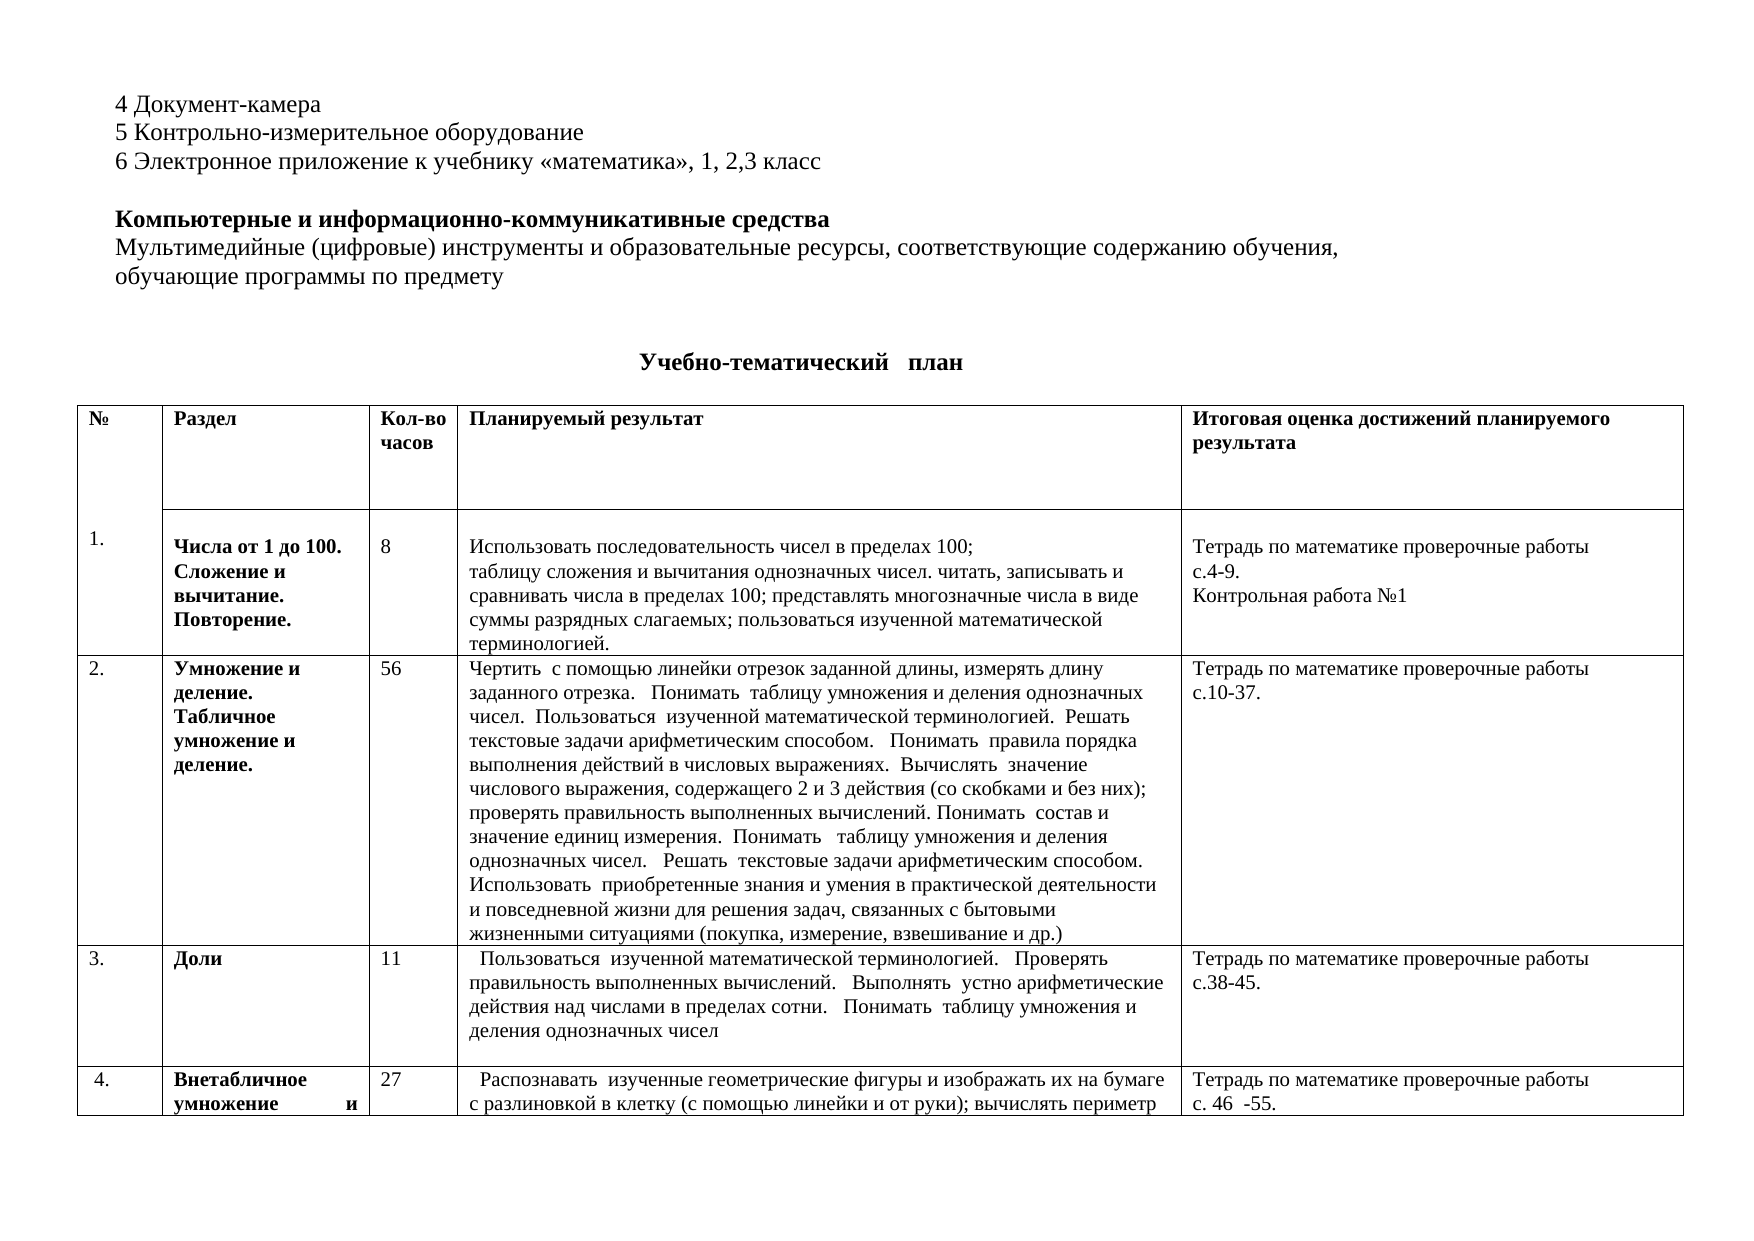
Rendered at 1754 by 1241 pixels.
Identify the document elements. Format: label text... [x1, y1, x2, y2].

table_cell Числа от 1 до 100. Сложение и вычитание. Повторение. [163, 510, 369, 655]
table_header Планируемый результат [458, 406, 1181, 509]
table_cell Использовать последовательность чисел в пределах 100; таблицу сложения и вычитания однозначных чисел. читать, записывать и сравнивать числа в пределах 100; представлять многозначные числа в виде суммы разрядных слагаемых; пользоваться изученной математической терминологией. [458, 510, 1181, 655]
table_header № 1. [78, 406, 162, 655]
table_cell Тетрадь по математике проверочные работы с.38-45. [1182, 946, 1683, 1066]
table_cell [104, 89, 1754, 319]
table_cell 3. [78, 946, 162, 1066]
text Учебно-тематический план [89, 347, 1636, 376]
table_cell Умножение и деление. Табличное умножение и деление. [163, 656, 369, 944]
table_cell 4. [78, 1067, 162, 1115]
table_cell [163, 1067, 369, 1115]
table_header Итоговая оценка достижений планируемого результата [1182, 406, 1683, 509]
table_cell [458, 1067, 1181, 1115]
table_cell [1182, 1067, 1683, 1115]
table_cell 2. [78, 656, 162, 944]
table_cell 27 [370, 1067, 457, 1115]
table_header Кол-во часов [370, 406, 457, 509]
table_cell Чертить с помощью линейки отрезок заданной длины, измерять длину заданного отрезка. Понимать таблицу умножения и деления однозначных чисел. Пользоваться изученной математической терминологией. Решать текстовые задачи арифметическим способом. Понимать правила порядка выполнения действий в числовых выражениях. Вычислять значение числового выражения, содержащего 2 и 3 действия (со скобками и без них); проверять правильность выполненных вычислений. Понимать состав и значение единиц измерения. Понимать таблицу умножения и деления однозначных чисел. Решать текстовые задачи арифметическим способом. Использовать приобретенные знания и умения в практической деятельности и повседневной жизни для решения задач, связанных с бытовыми жизненными ситуациями (покупка, измерение, взвешивание и др.) [458, 656, 1181, 944]
table_cell 11 [370, 946, 457, 1066]
table_cell 56 [370, 656, 457, 944]
table_cell Тетрадь по математике проверочные работы с.10-37. [1182, 656, 1683, 944]
table_cell 8 [370, 510, 457, 655]
table_cell Пользоваться изученной математической терминологией. Проверять правильность выполненных вычислений. Выполнять устно арифметические действия над числами в пределах сотни. Понимать таблицу умножения и деления однозначных чисел [458, 946, 1181, 1066]
table_cell Тетрадь по математике проверочные работы с.4-9. Контрольная работа №1 [1182, 510, 1683, 655]
table_header Раздел [163, 406, 369, 509]
table_cell Доли [163, 946, 369, 1066]
